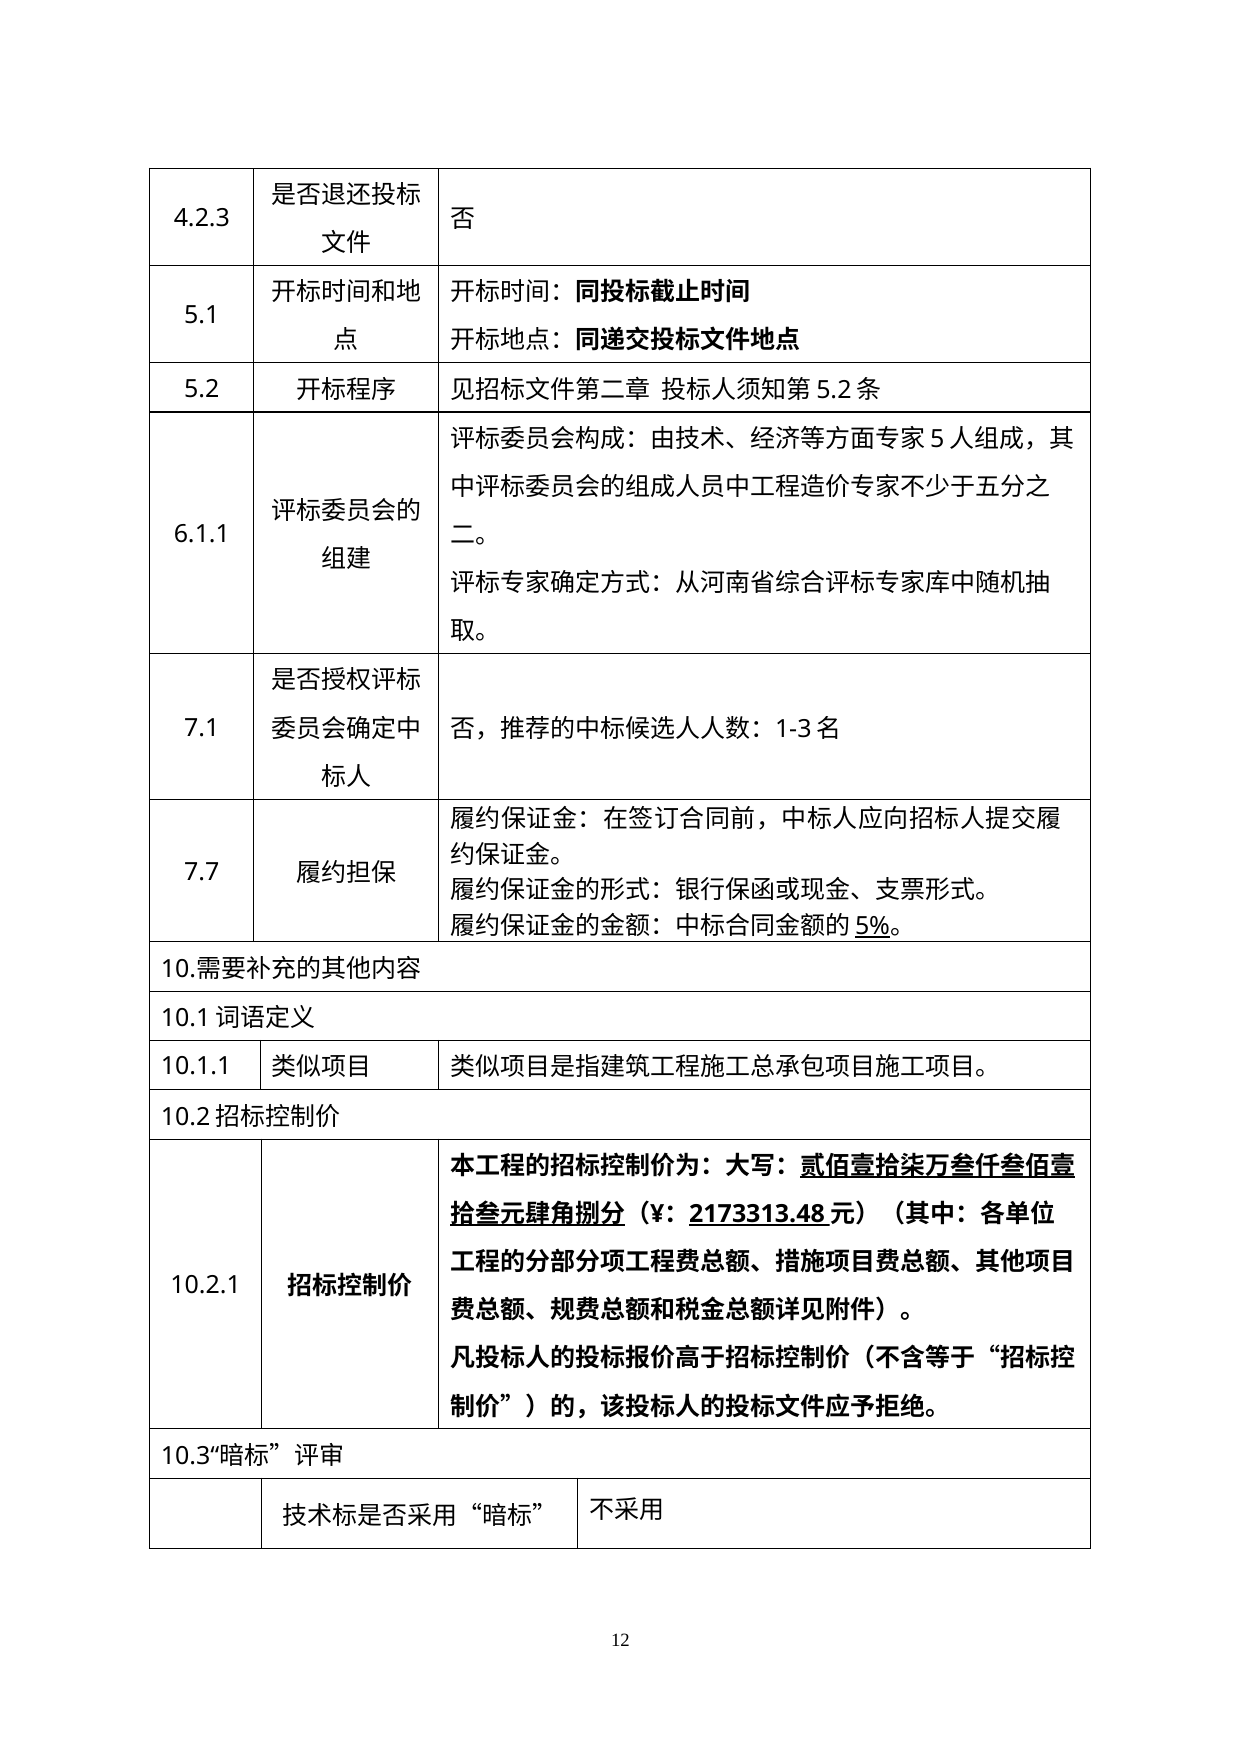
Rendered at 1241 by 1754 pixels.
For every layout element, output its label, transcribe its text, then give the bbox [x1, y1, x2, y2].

table_cell 评标委员会构成：由技术、经济等方面专家5人组成，其中评标委员会的组成人员中工程造价专家不少于五分之二。 评标专家确定方式：从河南省综合评标专家库中随机抽取。 [439, 413, 1090, 653]
table_cell 否 [439, 169, 1090, 265]
table_cell 5.1 [150, 266, 253, 362]
table_cell 5.2 [150, 363, 253, 411]
table_cell 见招标文件第二章 投标人须知第5.2条 [439, 363, 1090, 411]
table_cell 10.3“暗标”评审 [150, 1429, 1090, 1477]
table_cell 7.1 [150, 654, 253, 798]
table_cell 10.2.1 [150, 1140, 261, 1428]
table_cell 10.1.1 [150, 1041, 260, 1089]
table_cell 10.2招标控制价 [150, 1090, 1090, 1138]
table_cell 招标控制价 [262, 1140, 438, 1428]
table_cell 是否退还投标文件 [254, 169, 438, 265]
table_cell 类似项目是指建筑工程施工总承包项目施工项目。 [439, 1041, 1090, 1089]
table_cell 履约担保 [254, 800, 438, 941]
table_cell 本工程的招标控制价为：大写：贰佰壹拾柒万叁仟叁佰壹拾叁元肆角捌分（¥：2173313.48元）（其中：各单位工程的分部分项工程费总额、措施项目费总额、其他项目费总额、规费总额和税金总额详见附件）。 凡投标人的投标报价高于招标控制价（不含等于“招标控制价”）的，该投标人的投标文件应予拒绝。 [439, 1140, 1090, 1428]
table_cell [150, 1479, 261, 1548]
table_cell 否，推荐的中标候选人人数：1-3名 [439, 654, 1090, 798]
table_cell 是否授权评标委员会确定中标人 [254, 654, 438, 798]
table_cell 不采用 [578, 1479, 1090, 1548]
table_cell 7.7 [150, 800, 253, 941]
table_cell 4.2.3 [150, 169, 253, 265]
table_cell 开标时间：同投标截止时间 开标地点：同递交投标文件地点 [439, 266, 1090, 362]
table_cell 开标时间和地点 [254, 266, 438, 362]
table_cell 6.1.1 [150, 413, 253, 653]
table_cell 10.1词语定义 [150, 992, 1090, 1040]
table_cell 技术标是否采用“暗标” 评审方式 [262, 1479, 577, 1548]
table_cell 评标委员会的组建 [254, 413, 438, 653]
table_cell 类似项目 [261, 1041, 438, 1089]
table_cell 开标程序 [254, 363, 438, 411]
table_cell 10.需要补充的其他内容 [150, 942, 1090, 991]
table_cell 履约保证金：在签订合同前，中标人应向招标人提交履约保证金。 履约保证金的形式：银行保函或现金、支票形式。 履约保证金的金额：中标合同金额的5%。 [439, 800, 1090, 941]
